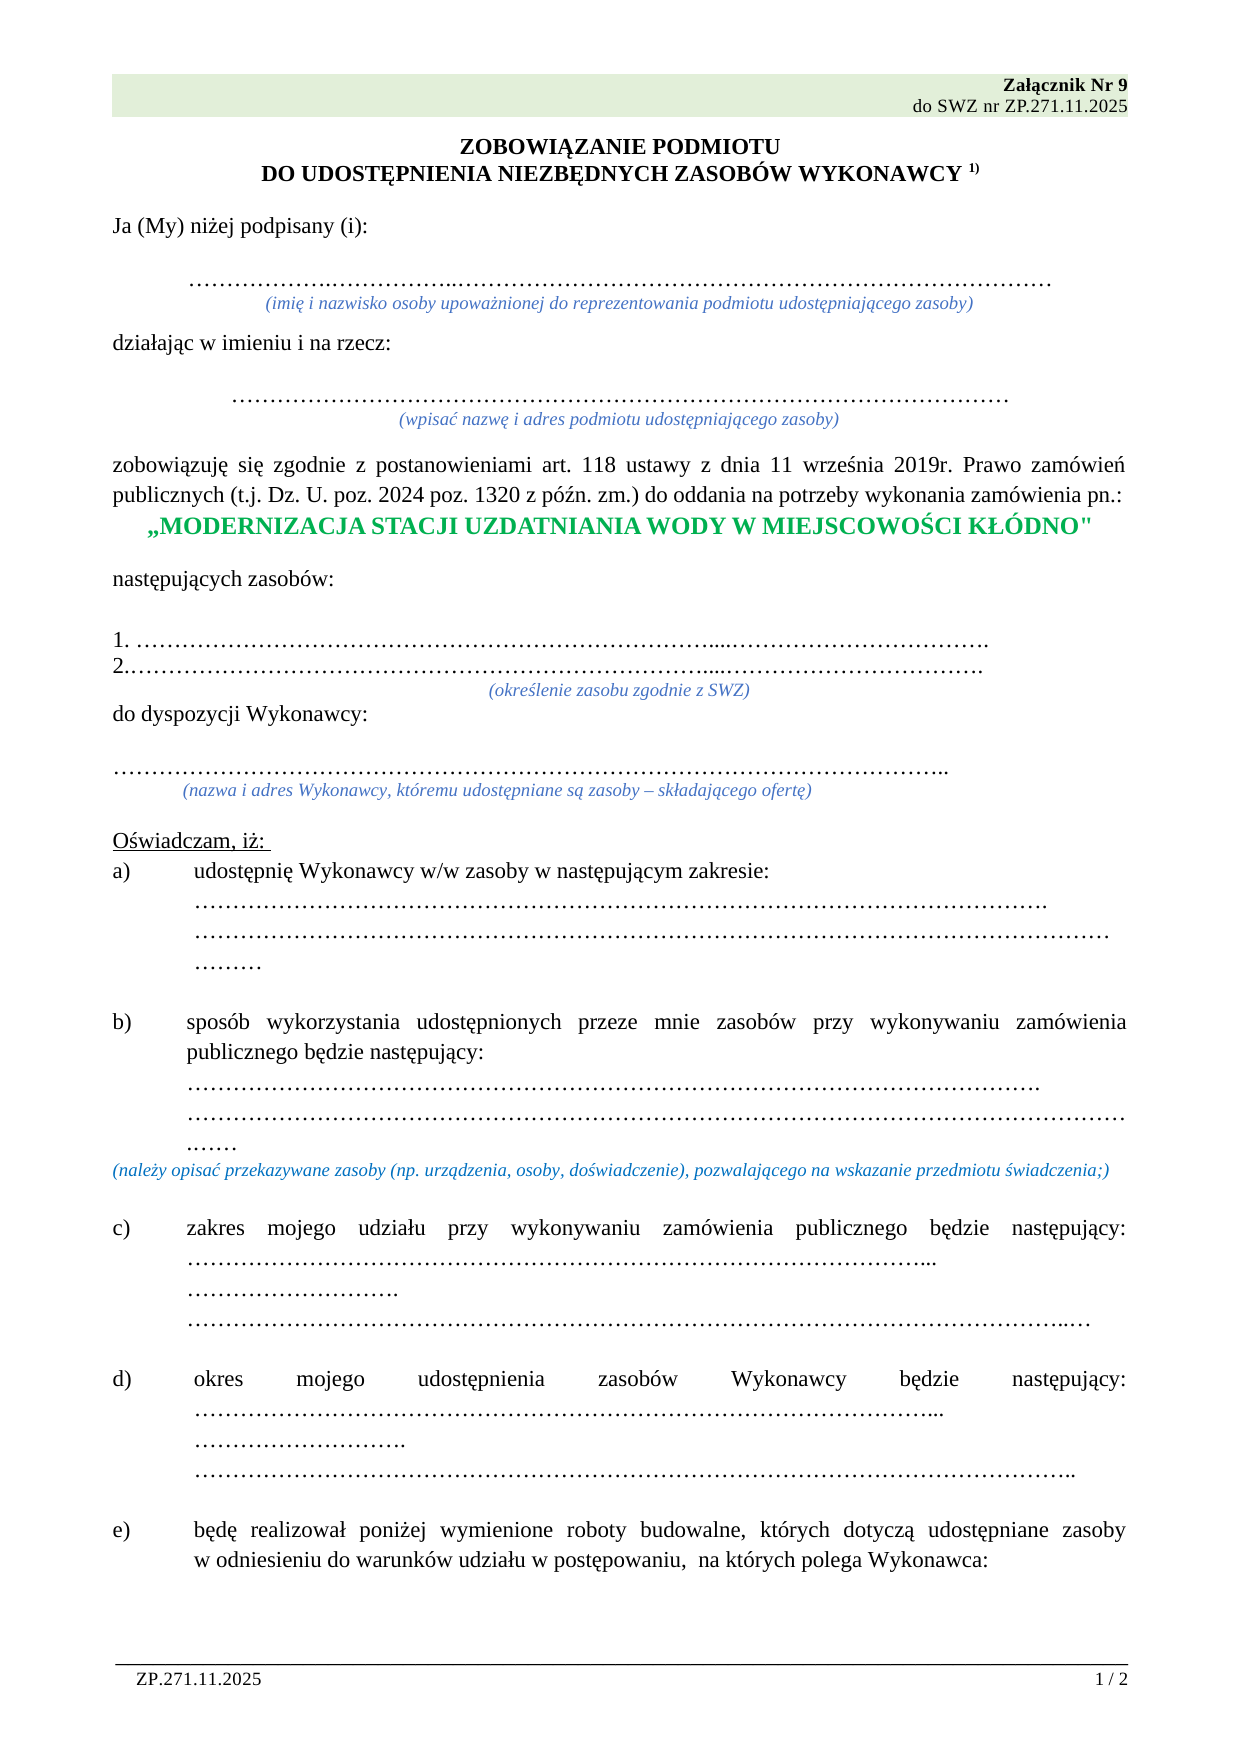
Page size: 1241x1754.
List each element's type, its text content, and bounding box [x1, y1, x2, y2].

list zakres mojego udziału przy wykonywaniu zamówienia publicznego będzie następujący: ……………………………………………………………………………………...……………………….……………………………………………………………………………………………………..… [112, 1214, 1128, 1331]
text ZOBOWIĄZANIE PODMIOTU [112, 133, 1128, 160]
text ………………………………………………………………………………………… [112, 382, 1128, 408]
text 2.…………………………………………………………………....……………………………. [112, 652, 1128, 678]
text do dyspozycji Wykonawcy: [112, 700, 1128, 726]
text (nazwa i adres Wykonawcy, któremu udostępniane są zasoby – składającego ofertę) [112, 779, 1128, 801]
text zobowiązuję się zgodnie z postanowieniami art. 118 ustawy z dnia 11 września 2019r. Prawo zamówień publicznych (t.j. Dz. U. poz. 2024 poz. 1320 z późn. zm.) do oddania na potrzeby wykonania zamówienia pn.: [112, 451, 1128, 508]
list sposób wykorzystania udostępnionych przeze mnie zasobów przy wykonywaniu zamówienia publicznego będzie następujący: [112, 1008, 1128, 1065]
text działając w imieniu i na rzecz: [112, 329, 1128, 355]
text ………………………………………………………………………………………………….………………………………………………………………………………………………………………… [194, 887, 1128, 974]
list będę realizował poniżej wymienione roboty budowalne, których dotyczą udostępniane zasoby w odniesieniu do warunków udziału w postępowaniu, na których polega Wykonawca: [112, 1516, 1128, 1573]
text „MODERNIZACJA STACJI UZDATNIANIA WODY W MIEJSCOWOŚCI KŁÓDNO" [112, 511, 1128, 540]
text DO UDOSTĘPNIENIA NIEZBĘDNYCH ZASOBÓW WYKONAWCY 1) [112, 160, 1128, 186]
text (imię i nazwisko osoby upoważnionej do reprezentowania podmiotu udostępniającego zasoby) [112, 292, 1128, 313]
text ………………………………………………………………………………………………….…………………………………………………………………………………………………………….…… [186, 1069, 1128, 1155]
text (należy opisać przekazywane zasoby (np. urządzenia, osoby, doświadczenie), pozwalającego na wskazanie przedmiotu świadczenia;) [112, 1159, 1123, 1181]
text (wpisać nazwę i adres podmiotu udostępniającego zasoby) [112, 408, 1128, 429]
text ……………….……………..…………………………………………………………………… [112, 265, 1128, 292]
text ……………………………………………………………………………………………….. [112, 753, 1128, 779]
text 1. …………………………………………………………………....……………………………. [112, 626, 1128, 652]
list okres mojego udostępnienia zasobów Wykonawcy będzie następujący: ……………………………………………………………………………………...……………………….…………………………………………………………………………………………………….. [112, 1365, 1128, 1482]
text następujących zasobów: [112, 565, 1128, 592]
text Oświadczam, iż: [112, 827, 1128, 853]
list udostępnię Wykonawcy w/w zasoby w następującym zakresie: [112, 857, 1128, 883]
text Ja (My) niżej podpisany (i): [112, 212, 1128, 239]
text (określenie zasobu zgodnie z SWZ) [112, 678, 1128, 700]
